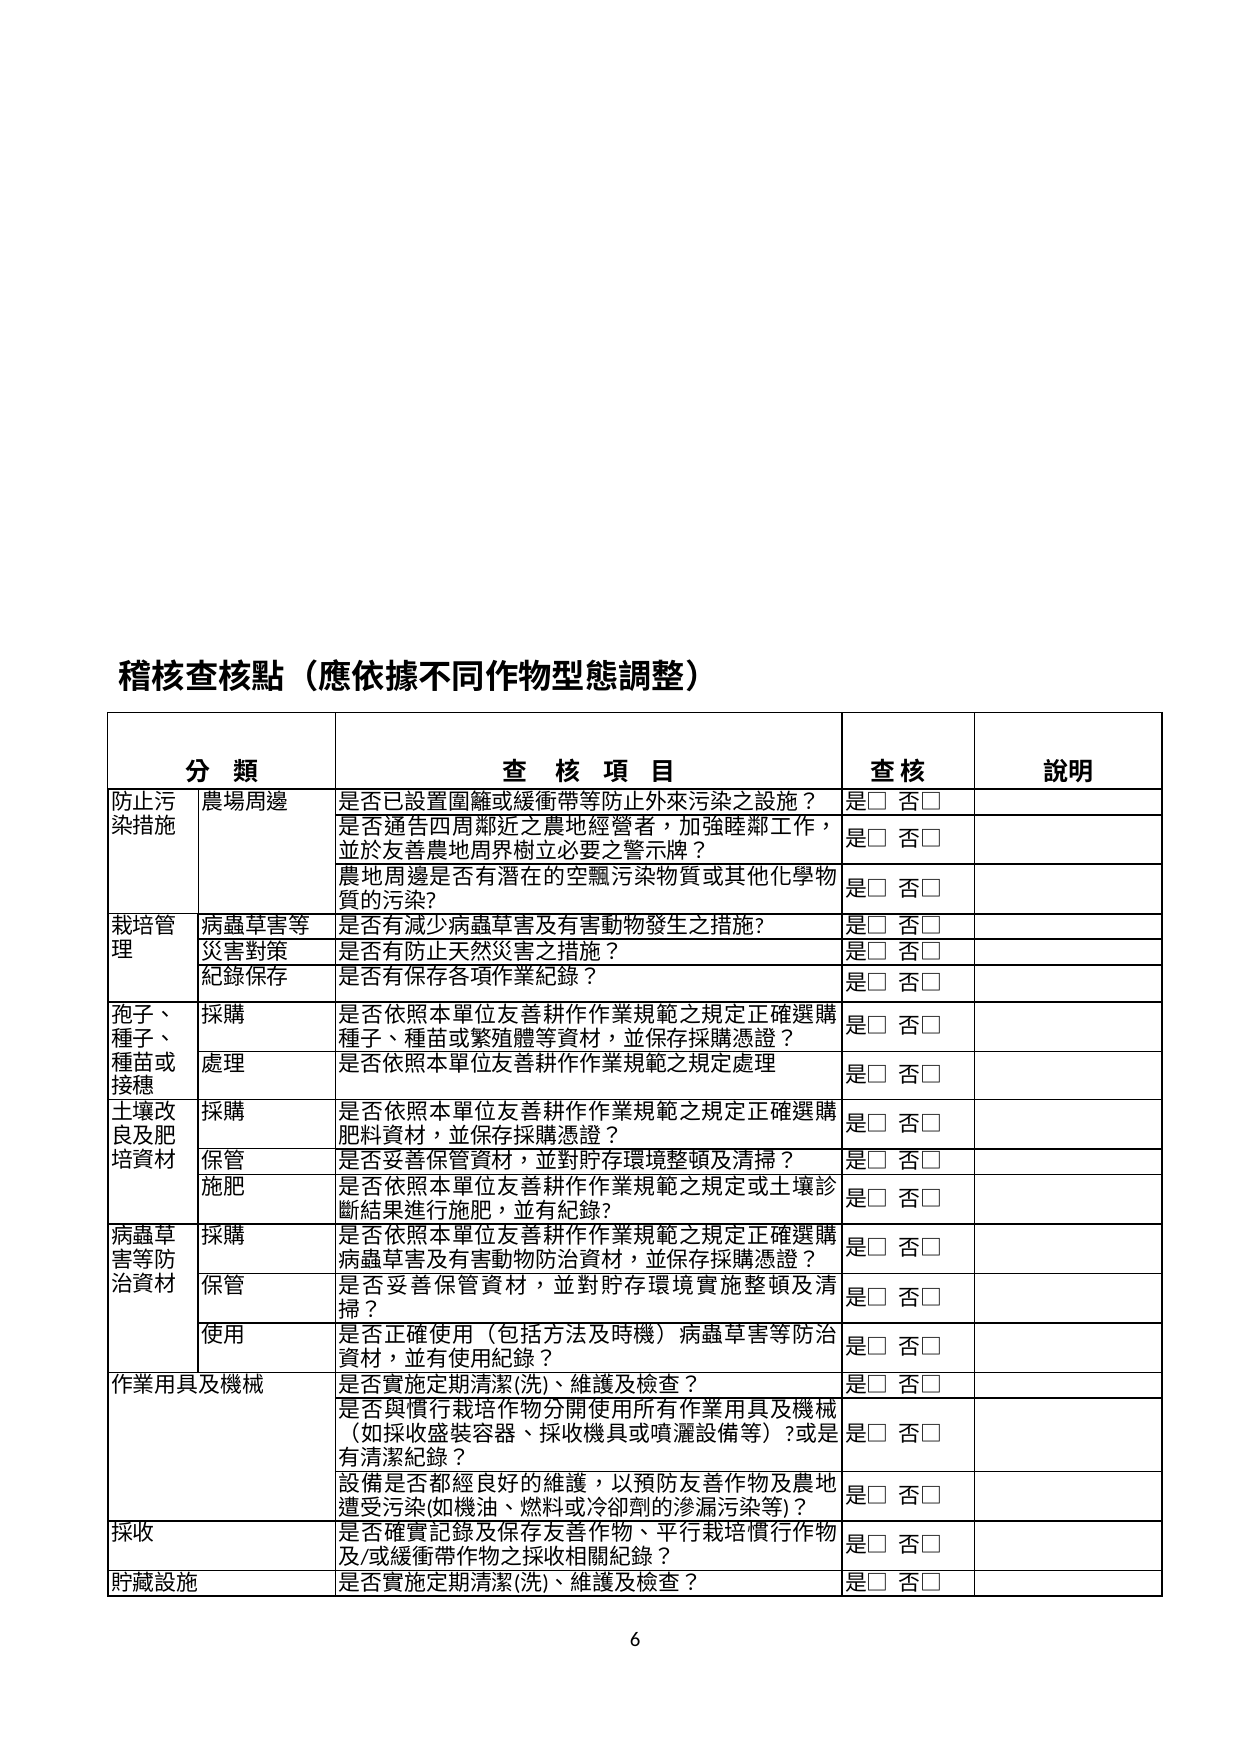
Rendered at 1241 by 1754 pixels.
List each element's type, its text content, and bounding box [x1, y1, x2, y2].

table_header 分 類 [108, 713, 335, 788]
table_cell [975, 1324, 1161, 1372]
table_cell 病蟲草害等 [199, 915, 335, 938]
table_cell 是□ 否□ [843, 1052, 974, 1099]
table_cell 紀錄保存 [199, 966, 335, 1001]
table_cell [975, 1100, 1161, 1148]
table_cell [975, 1175, 1161, 1223]
table_cell 是否有防止天然災害之措施？ [336, 940, 841, 964]
table_cell 是否有減少病蟲草害及有害動物發生之措施? [336, 915, 841, 938]
table_cell 是□ 否□ [843, 1399, 974, 1471]
table_cell 防止污染措施 [109, 790, 198, 913]
table_cell [975, 915, 1161, 938]
table_cell 是否依照本單位友善耕作作業規範之規定或土壤診斷結果進行施肥，並有紀錄? [336, 1175, 841, 1223]
table_cell 貯藏設施 [109, 1571, 335, 1595]
table_cell 作業用具及機械 [109, 1373, 335, 1520]
table_cell 保管 [199, 1149, 335, 1174]
table_cell 是否正確使用（包括方法及時機）病蟲草害等防治資材，並有使用紀錄？ [336, 1324, 841, 1372]
table_cell 是□ 否□ [843, 1225, 974, 1273]
table_cell 是否確實記錄及保存友善作物、平行栽培慣行作物及/或緩衝帶作物之採收相關紀錄？ [336, 1522, 841, 1569]
table_cell 使用 [199, 1324, 335, 1372]
table_cell [975, 1225, 1161, 1273]
table_cell 是□ 否□ [843, 1150, 974, 1174]
table_cell [975, 1373, 1161, 1397]
table_cell 是否有保存各項作業紀錄？ [336, 966, 841, 1001]
table_cell [975, 1472, 1161, 1520]
table_cell 是□ 否□ [843, 865, 974, 913]
table_cell [975, 1399, 1161, 1471]
table_cell [975, 966, 1161, 1001]
table_cell 是□ 否□ [843, 1100, 974, 1148]
table_cell 施肥 [199, 1175, 335, 1223]
table_cell 採購 [199, 1225, 335, 1273]
table_cell 是否依照本單位友善耕作作業規範之規定正確選購種子、種苗或繁殖體等資材，並保存採購憑證？ [336, 1003, 841, 1051]
table_cell 是否妥善保管資材，並對貯存環境實施整頓及清掃？ [336, 1274, 841, 1322]
table_cell 是□ 否□ [843, 1003, 974, 1051]
table_cell 是□ 否□ [843, 915, 974, 938]
table_cell 是否依照本單位友善耕作作業規範之規定處理 [336, 1052, 841, 1099]
table_cell [975, 1274, 1161, 1322]
table_cell 栽培管理 [109, 914, 197, 1001]
table_cell 是□ 否□ [843, 940, 974, 964]
table_cell 保管 [199, 1274, 335, 1322]
table_cell 是□ 否□ [843, 1472, 974, 1520]
table_cell [975, 865, 1161, 913]
table_cell [975, 1052, 1161, 1099]
table_cell 處理 [199, 1052, 335, 1099]
table_cell 農地周邊是否有潛在的空飄污染物質或其他化學物質的污染? [336, 865, 841, 913]
table_cell 病蟲草害等防治資材 [109, 1225, 197, 1372]
table_cell 農場周邊 [199, 790, 335, 913]
table_cell 孢子、種子、種苗或接穗 [109, 1003, 197, 1099]
table_cell 採購 [199, 1003, 335, 1051]
table_cell 是否依照本單位友善耕作作業規範之規定正確選購肥料資材，並保存採購憑證？ [336, 1100, 841, 1148]
table_cell 是□ 否□ [843, 1373, 974, 1397]
table_cell 是否已設置圍籬或緩衝帶等防止外來污染之設施？ [336, 790, 841, 814]
table_header 查 核 [843, 713, 974, 788]
table_cell [975, 940, 1161, 964]
table_cell [975, 1003, 1161, 1051]
table_cell 是□ 否□ [843, 816, 974, 863]
table_cell 是否實施定期清潔(洗)、維護及檢查？ [336, 1571, 841, 1595]
table_cell 是否通告四周鄰近之農地經營者，加強睦鄰工作，並於友善農地周界樹立必要之警示牌？ [336, 816, 841, 863]
table_cell 是□ 否□ [843, 1274, 974, 1322]
table_cell [975, 1571, 1161, 1595]
text 稽核查核點（應依據不同作物型態調整） [118, 637, 1152, 712]
table_cell [975, 816, 1161, 863]
table_cell 是□ 否□ [843, 790, 974, 814]
table_cell 是□ 否□ [843, 966, 974, 1001]
table_cell [975, 790, 1161, 814]
table_cell 是□ 否□ [843, 1175, 974, 1223]
table_cell [975, 1150, 1161, 1174]
table_cell 土壤改良及肥培資材 [109, 1100, 197, 1223]
table_cell 是否妥善保管資材，並對貯存環境整頓及清掃？ [336, 1150, 841, 1174]
table_cell 是□ 否□ [843, 1571, 974, 1595]
table_cell 是□ 否□ [843, 1522, 974, 1569]
table_header 說明 [975, 713, 1161, 788]
table_cell 採購 [199, 1100, 335, 1148]
table_cell 災害對策 [199, 940, 335, 964]
table_cell 採收 [109, 1522, 335, 1569]
table_cell 是□ 否□ [843, 1324, 974, 1372]
table_header 查 核 項 目 [336, 713, 841, 788]
table_cell 是否依照本單位友善耕作作業規範之規定正確選購病蟲草害及有害動物防治資材，並保存採購憑證？ [336, 1225, 841, 1273]
table_cell 是否實施定期清潔(洗)、維護及檢查？ [336, 1373, 841, 1397]
table_cell [975, 1522, 1161, 1569]
table_cell 是否與慣行栽培作物分開使用所有作業用具及機械（如採收盛裝容器、採收機具或噴灑設備等）?或是有清潔紀錄？ [336, 1399, 841, 1471]
table_cell 設備是否都經良好的維護，以預防友善作物及農地遭受污染(如機油、燃料或冷卻劑的滲漏污染等)？ [336, 1472, 841, 1520]
